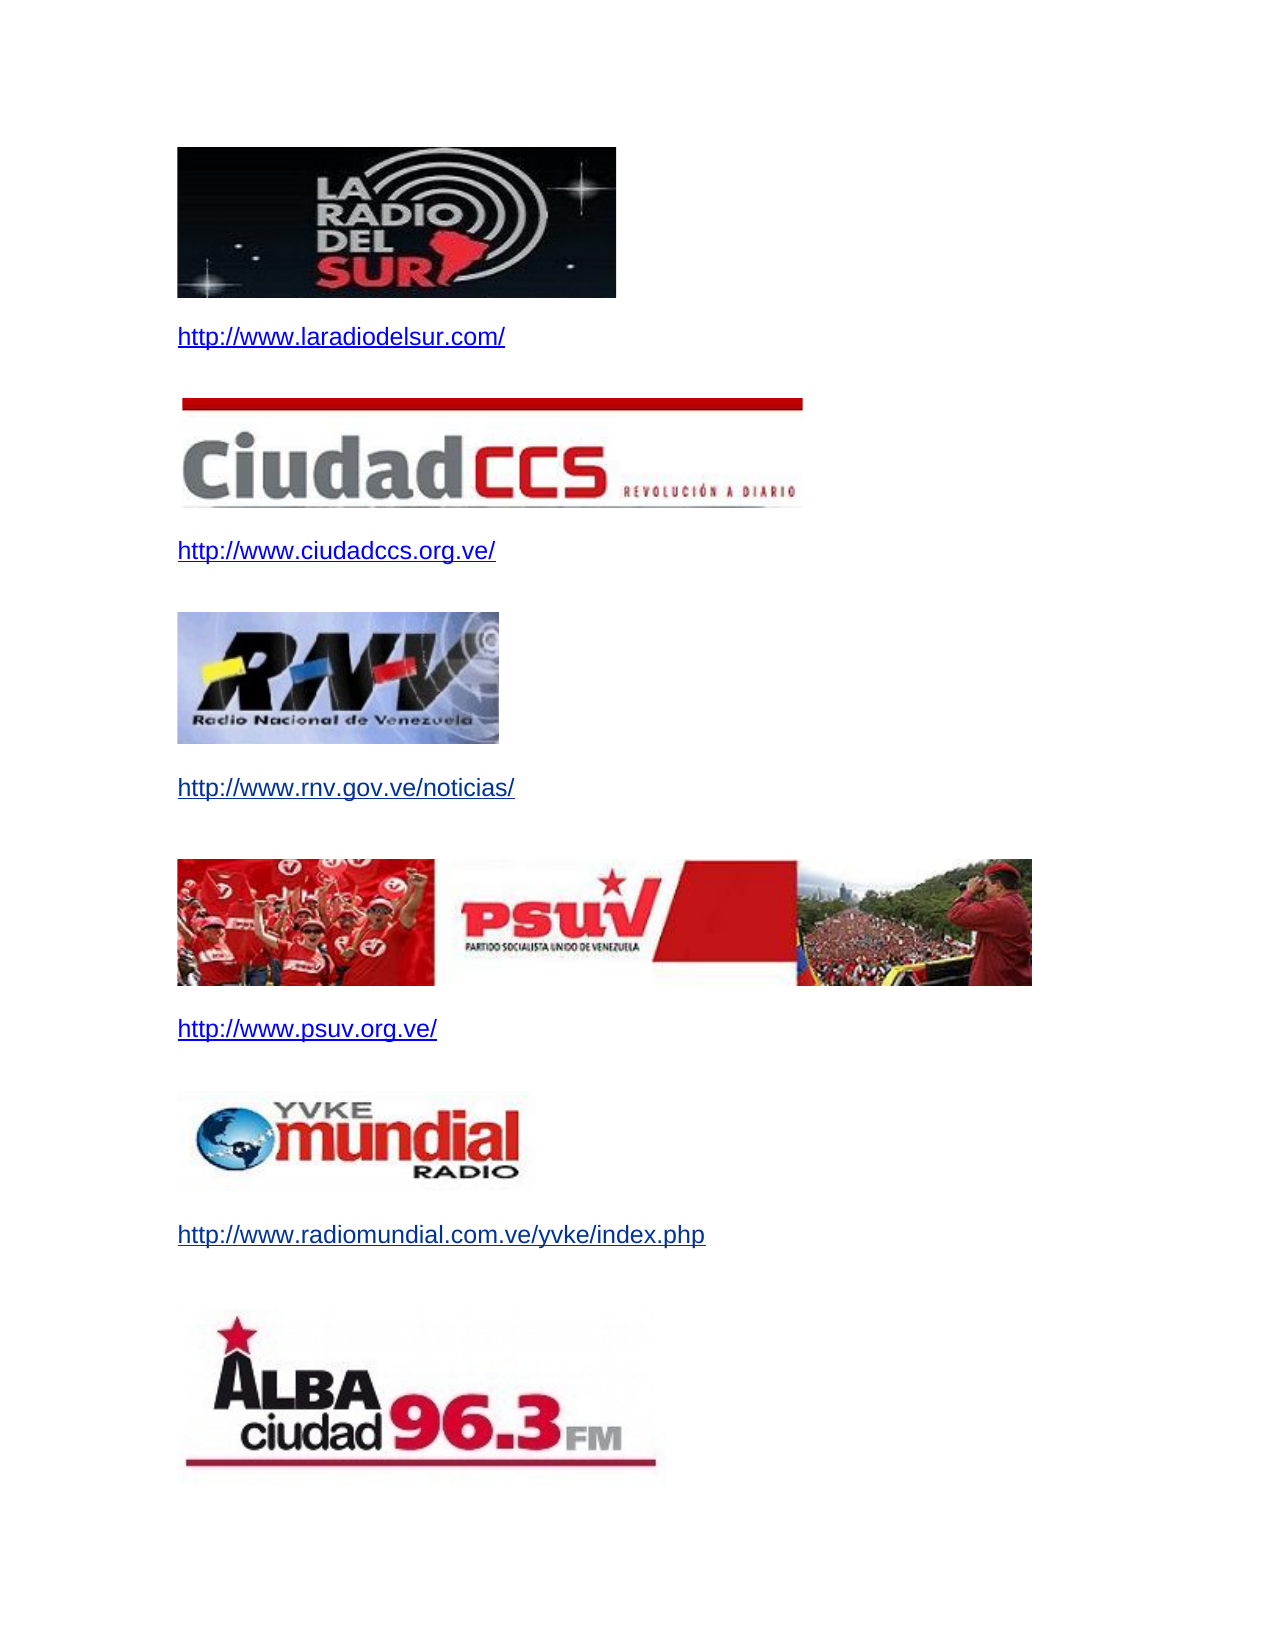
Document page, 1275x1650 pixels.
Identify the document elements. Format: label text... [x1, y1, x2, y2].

text http://www.rnv.gov.ve/noticias/ [177, 773, 1098, 802]
picture [177, 1309, 667, 1493]
text http://www.laradiodelsur.com/ [177, 322, 1098, 350]
picture [177, 147, 617, 298]
picture [177, 612, 499, 744]
text http://www.radiomundial.com.ve/yvke/index.php [177, 1220, 1098, 1248]
picture [182, 398, 803, 508]
text http://www.psuv.org.ve/ [177, 1014, 1098, 1043]
picture [177, 1091, 549, 1191]
picture [177, 859, 1032, 986]
text http://www.ciudadccs.org.ve/ [177, 536, 1098, 565]
